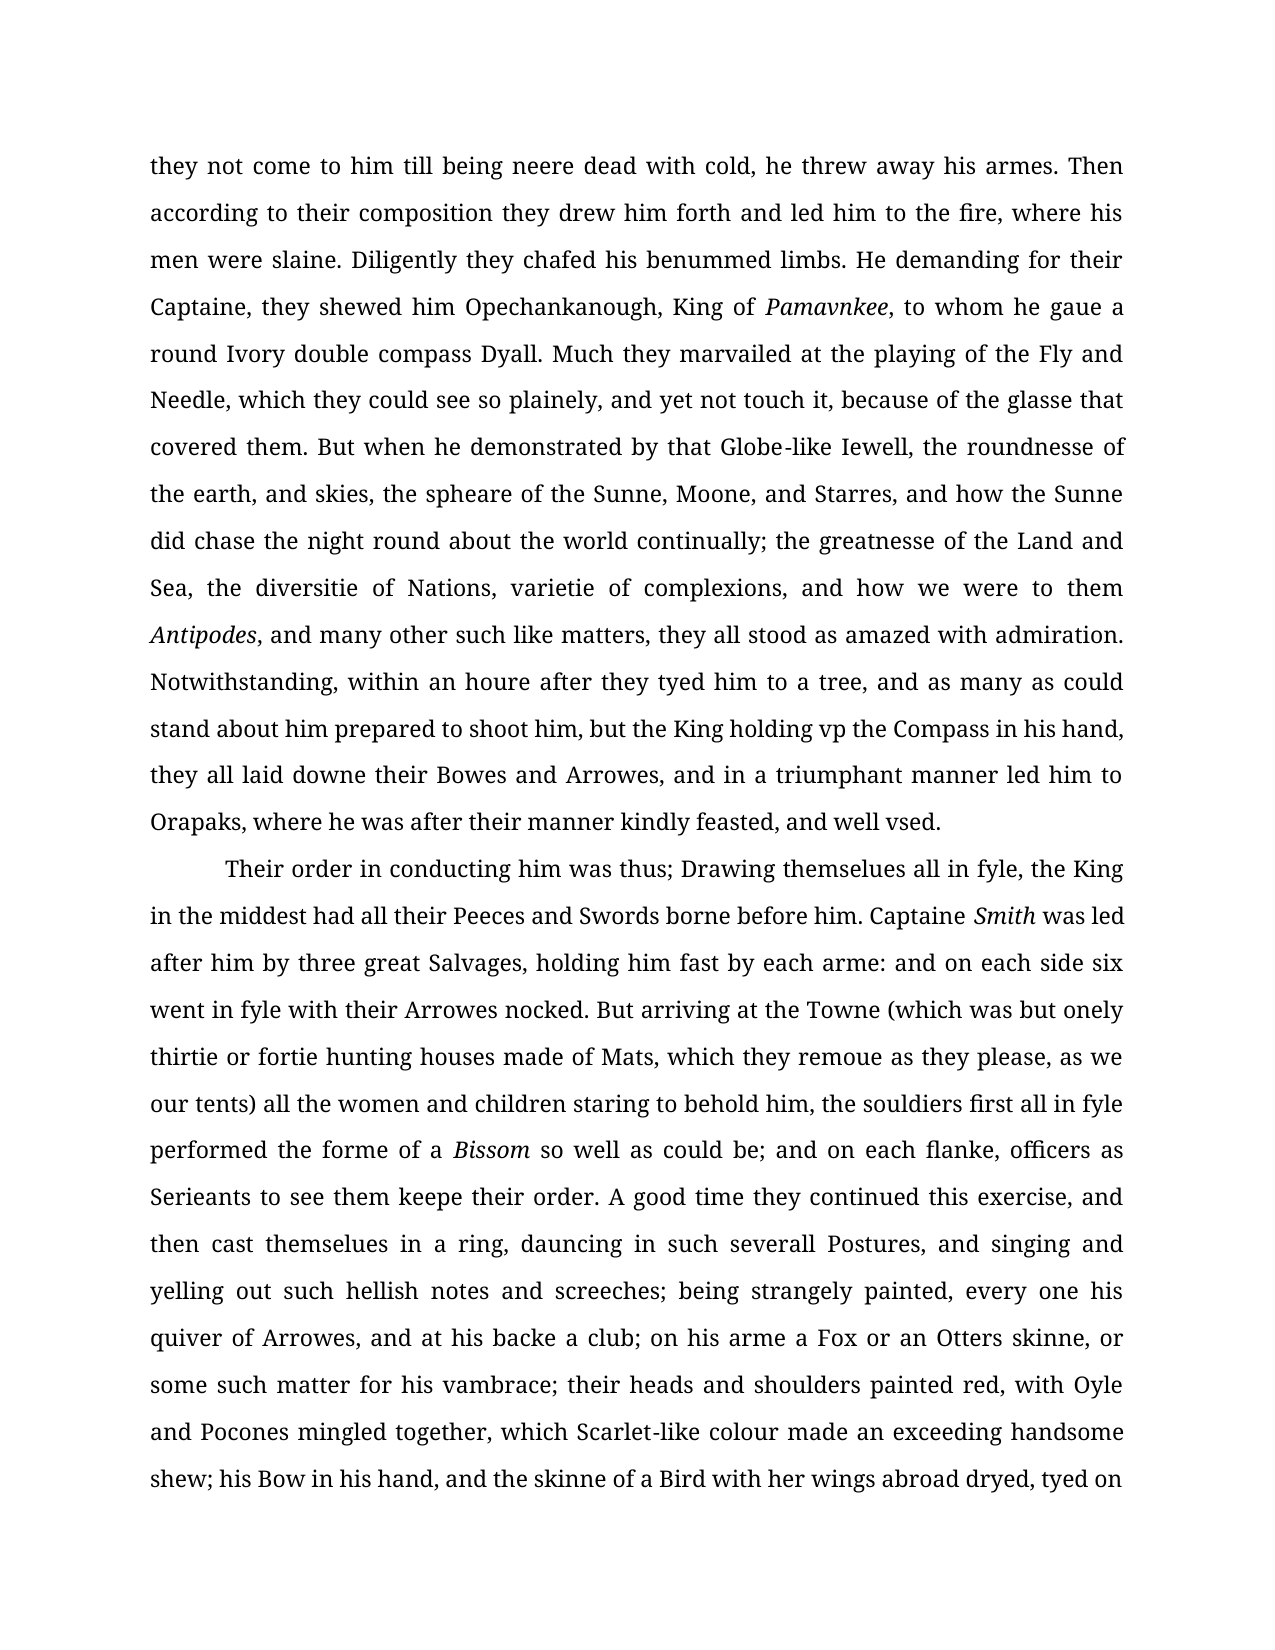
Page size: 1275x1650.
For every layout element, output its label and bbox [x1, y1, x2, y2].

text [150, 150, 1125, 837]
text [150, 853, 1125, 1494]
